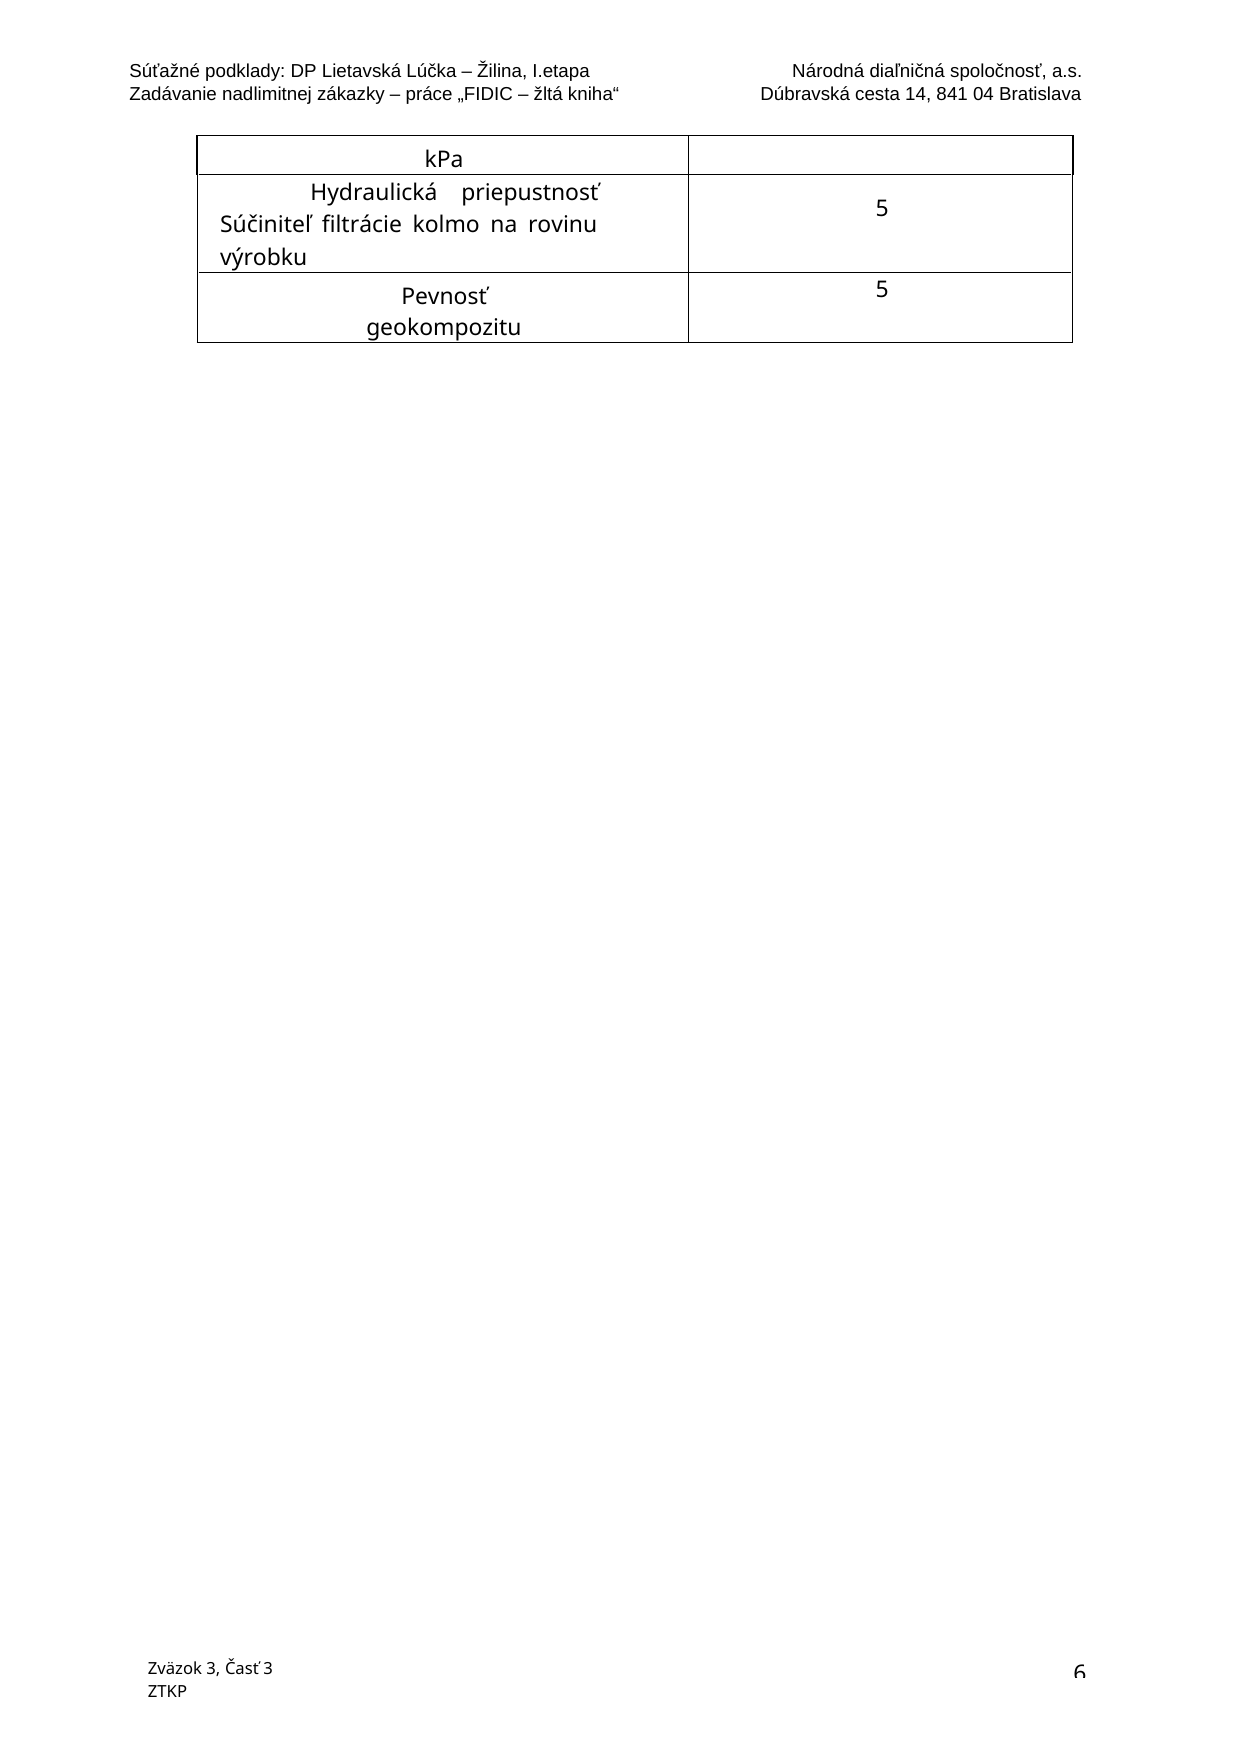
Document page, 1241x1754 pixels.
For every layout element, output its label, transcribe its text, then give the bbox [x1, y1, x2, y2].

table_cell 5 [689, 136, 1072, 174]
table_cell 5 [689, 272, 1072, 342]
table_cell Pevnosť geokompozitu [198, 273, 688, 342]
table_cell Hydraulická priepustnosť Súčiniteľ filtrácie kolmo na rovinu výrobku [198, 175, 688, 272]
table_cell 5 [689, 174, 1072, 272]
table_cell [198, 136, 688, 174]
